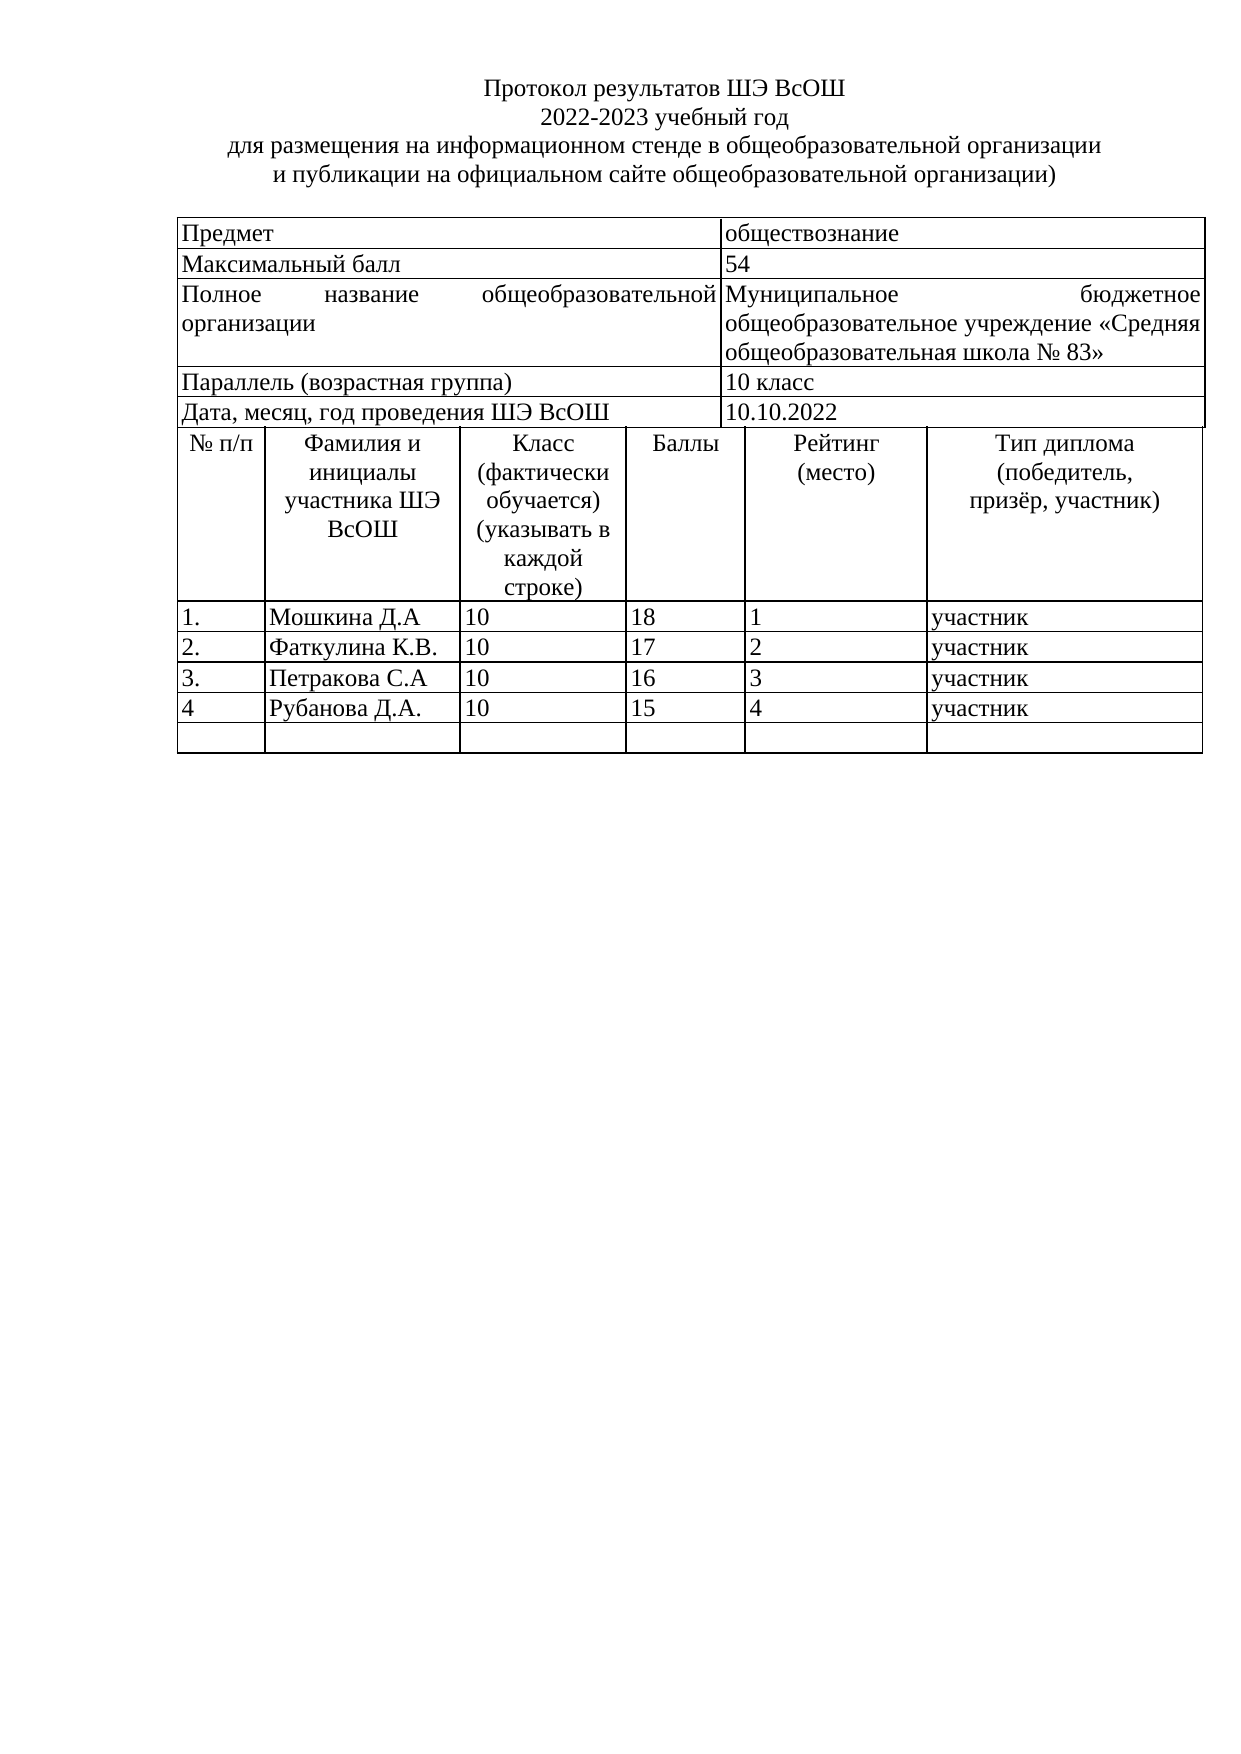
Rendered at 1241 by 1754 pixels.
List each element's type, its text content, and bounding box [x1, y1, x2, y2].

table_cell 1. [178, 602, 264, 631]
table_cell 10.10.2022 [722, 397, 1204, 426]
table_cell участник [928, 602, 1202, 631]
table_cell Дата, месяц, год проведения ШЭ ВсОШ [178, 397, 720, 426]
table_cell Фаткулина К.В. [266, 632, 459, 661]
table_cell Рейтинг (место) [746, 428, 926, 600]
table_cell участник [928, 693, 1202, 722]
table_cell 16 [627, 663, 744, 691]
table_cell [461, 723, 625, 752]
table_cell Муниципальное бюджетное общеобразовательное учреждение «Средняя общеобразовательная школа № 83» [722, 279, 1204, 366]
table_cell 54 [722, 249, 1204, 278]
table_cell [746, 723, 926, 752]
table_cell Баллы [627, 428, 744, 600]
table_cell 2. [178, 632, 264, 661]
table_cell 18 [627, 602, 744, 631]
table_cell Мошкина Д.А [266, 602, 459, 631]
text Протокол результатов ШЭ ВсОШ [177, 73, 1152, 102]
table_cell 3 [746, 663, 926, 691]
table_cell 10 класс [722, 367, 1204, 396]
table_cell 2 [746, 632, 926, 661]
table_cell Петракова С.А [266, 663, 459, 691]
table_cell Параллель (возрастная группа) [178, 367, 720, 396]
table_header обществознание [722, 218, 1204, 247]
table_cell участник [928, 663, 1202, 691]
table_cell [266, 723, 459, 752]
table_cell Тип диплома (победитель, призёр, участник) [928, 428, 1202, 600]
table_cell Фамилия и инициалы участника ШЭ ВсОШ [266, 428, 459, 600]
table_cell 4 [178, 693, 264, 722]
table_cell Класс (фактически обучается) (указывать в каждой строке) [461, 428, 625, 600]
table_cell 4 [746, 693, 926, 722]
text для размещения на информационном стенде в общеобразовательной организации и публикации на официальном сайте общеобразовательной организации) [177, 131, 1152, 188]
table_header Предмет [178, 218, 721, 247]
table_cell 1 [746, 602, 926, 631]
table_cell 10 [461, 663, 625, 691]
text 2022-2023 учебный год [177, 102, 1152, 131]
table_cell [627, 723, 744, 752]
table_cell Полное название общеобразовательной организации [178, 279, 720, 366]
table_cell 10 [461, 693, 625, 722]
table_cell 10 [461, 632, 625, 661]
table_cell 15 [627, 693, 744, 722]
table_cell Максимальный балл [178, 249, 720, 278]
table_cell 10 [461, 602, 625, 631]
table_cell [928, 723, 1202, 752]
table_cell № п/п [178, 428, 264, 600]
table_cell 17 [627, 632, 744, 661]
table_cell 3. [178, 663, 264, 691]
table_cell [178, 723, 264, 752]
table_cell Рубанова Д.А. [266, 693, 459, 722]
table_cell участник [928, 632, 1202, 661]
